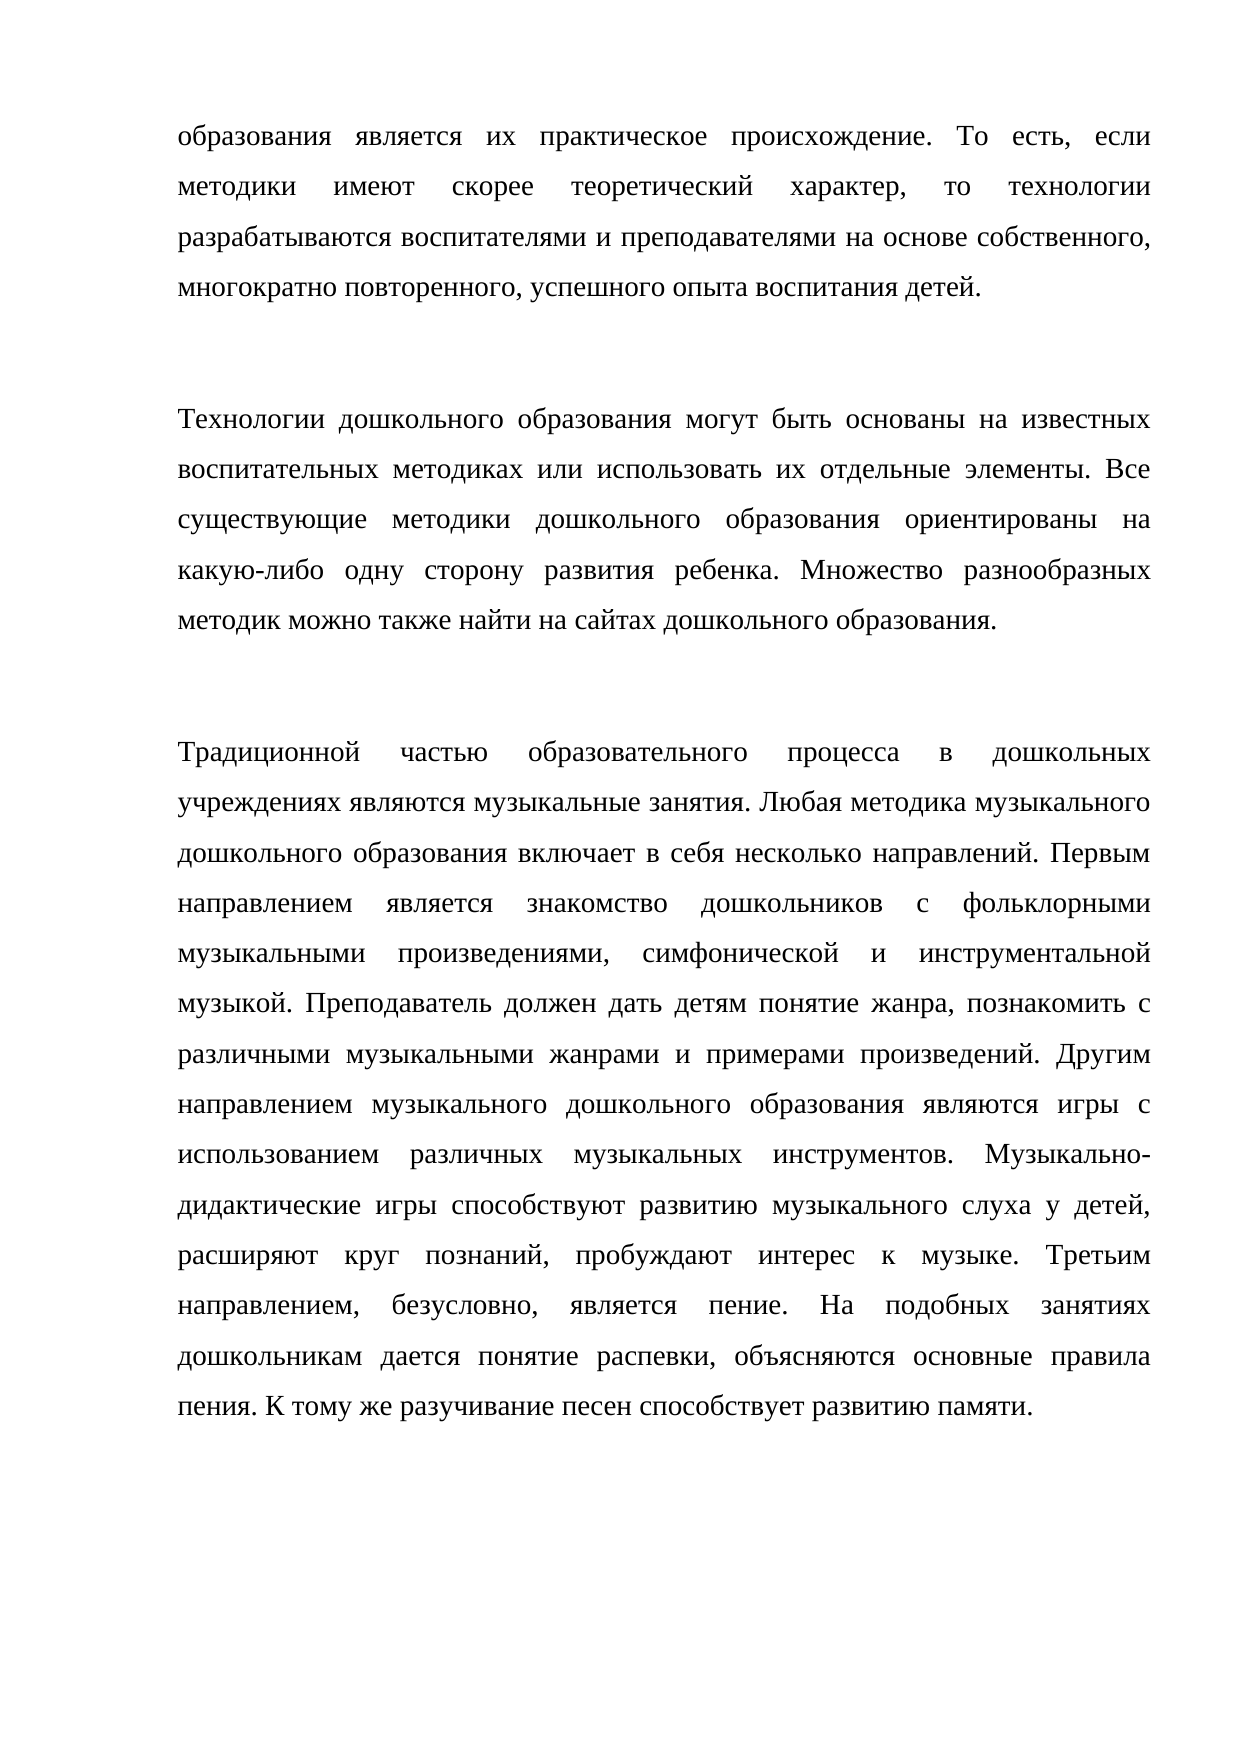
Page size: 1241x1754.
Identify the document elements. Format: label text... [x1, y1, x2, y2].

text Технологии дошкольного образования могут быть основаны на известных воспитательных методиках или использовать их отдельные элементы. Все существующие методики дошкольного образования ориентированы на какую-либо одну сторону развития ребенка. Множество разнообразных методик можно также найти на сайтах дошкольного образования. [177, 401, 1152, 636]
text Традиционной частью образовательного процесса в дошкольных учреждениях являются музыкальные занятия. Любая методика музыкального дошкольного образования включает в себя несколько направлений. Первым направлением является знакомство дошкольников с фольклорными музыкальными произведениями, симфонической и инструментальной музыкой. Преподаватель должен дать детям понятие жанра, познакомить с различными музыкальными жанрами и примерами произведений. Другим направлением музыкального дошкольного образования являются игры с использованием различных музыкальных инструментов. Музыкально-дидактические игры способствуют развитию музыкального слуха у детей, расширяют круг познаний, пробуждают интерес к музыке. Третьим направлением, безусловно, является пение. На подобных занятиях дошкольникам дается понятие распевки, объясняются основные правила пения. К тому же разучивание песен способствует развитию памяти. [177, 734, 1152, 1422]
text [177, 118, 1152, 303]
